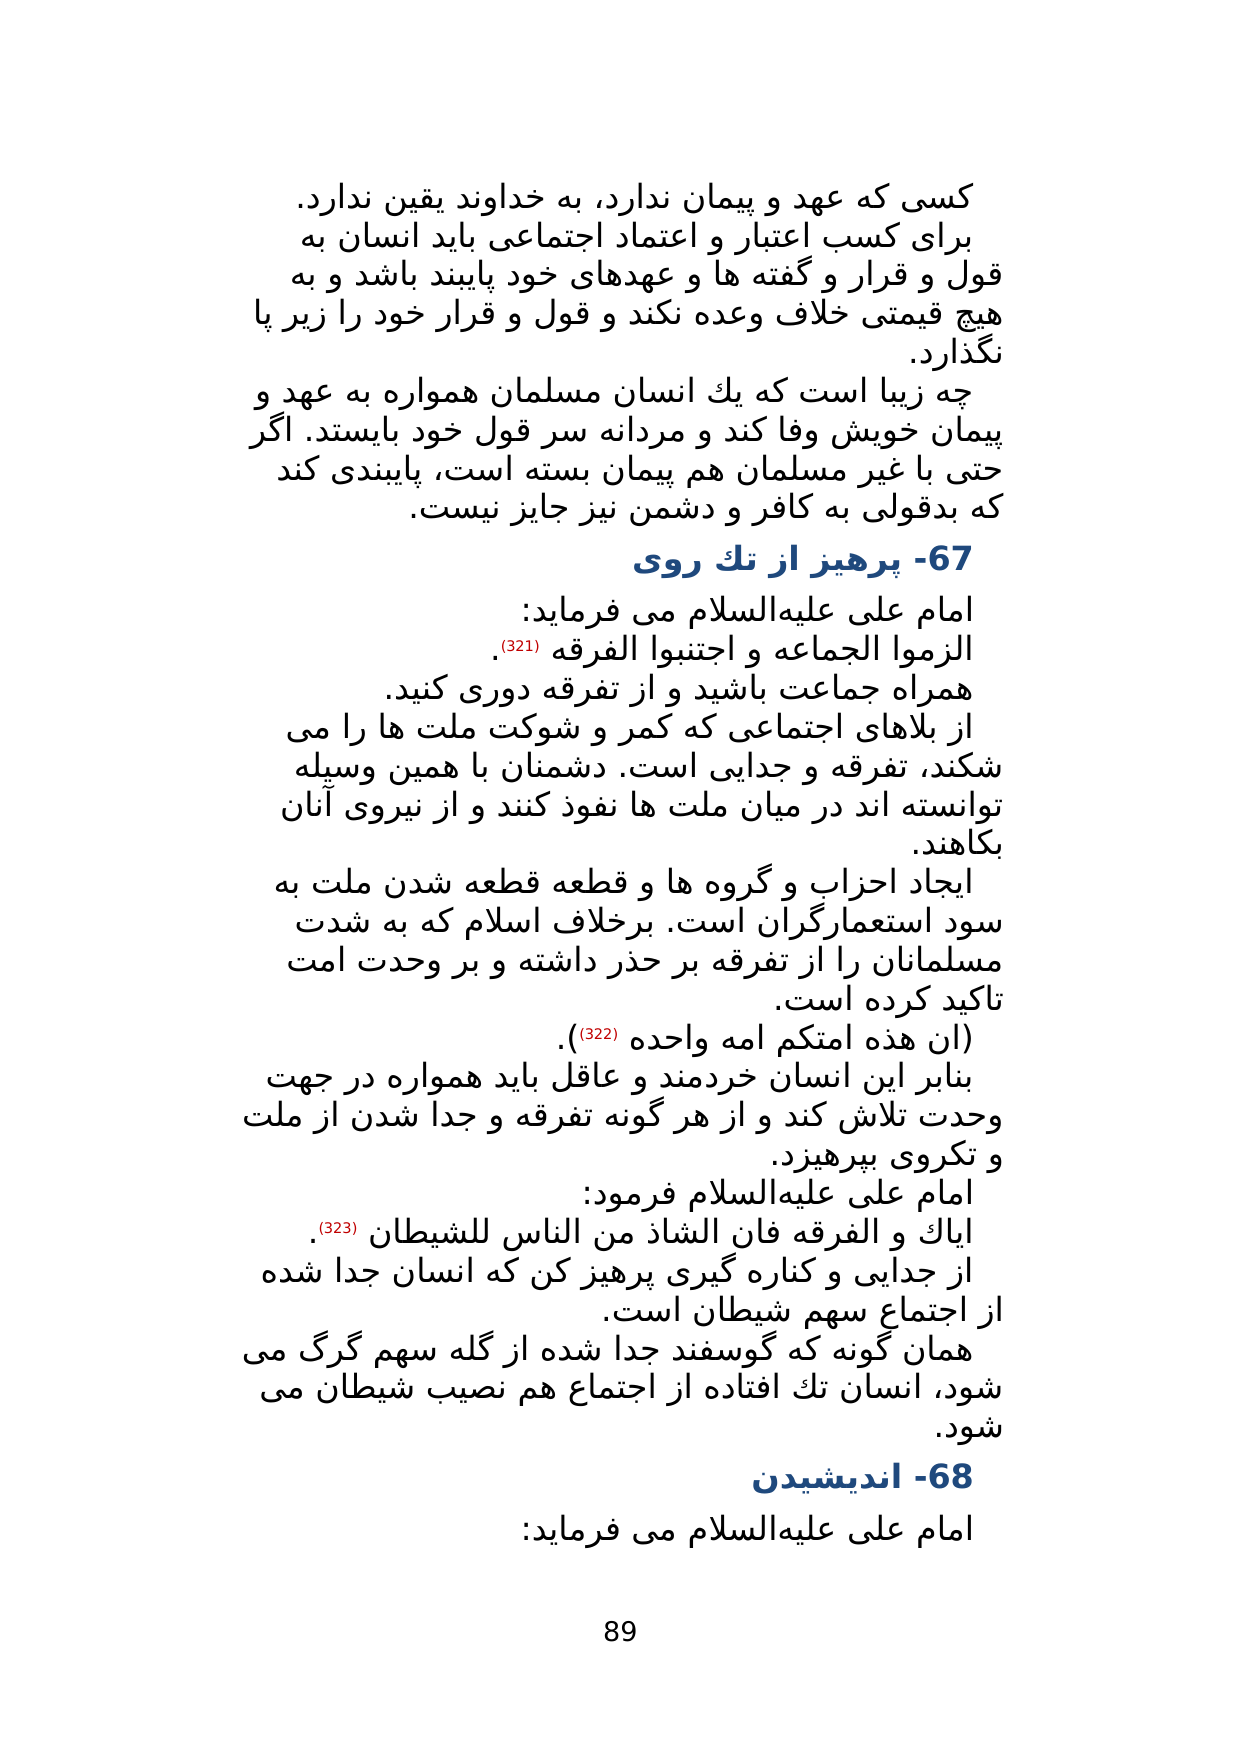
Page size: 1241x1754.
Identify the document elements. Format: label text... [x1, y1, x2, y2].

text چه زيبا است كه يك انسان مسلمان همواره به عهد و پيمان خويش وفا كند و مردانه سر قول خود بايستد. اگر حتى با غير مسلمان هم پيمان بسته است، پايبندى كند كه بدقولى به كافر و دشمن نيز جايز نيست. [236, 371, 1004, 527]
text از جدايى و كناره گيرى پرهيز كن كه انسان جدا شده از اجتماع سهم شيطان است. [236, 1251, 1004, 1329]
text امام على عليه‌السلام فرمود: [236, 1173, 1004, 1212]
text از بلاهاى اجتماعى كه كمر و شوكت ملت ها را مى شكند، تفرقه و جدايى است. دشمنان با همين وسيله توانسته اند در ميان ملت ها نفوذ كنند و از نيروى آنان بكاهند. [236, 707, 1004, 863]
text همان گونه كه گوسفند جدا شده از گله سهم گرگ مى شود، انسان تك افتاده از اجتماع هم نصيب شيطان مى شود. [236, 1329, 1004, 1446]
text امام على عليه‌السلام مى فرمايد: [236, 591, 1004, 629]
text كسى كه عهد و پيمان ندارد، به خداوند يقين ندارد. [236, 177, 1004, 216]
text ايجاد احزاب و گروه ها و قطعه قطعه شدن ملت به سود استعمارگران است. برخلاف اسلام كه به شدت مسلمانان را از تفرقه بر حذر داشته و بر وحدت امت تاكيد كرده است. [236, 863, 1004, 1018]
text (ان هذه امتكم امه واحده (322)). [236, 1018, 1004, 1057]
text الزموا الجماعه و اجتنبوا الفرقه (321). [236, 629, 1004, 668]
text اياك و الفرقه فان الشاذ من الناس للشيطان (323). [236, 1212, 1004, 1251]
text امام على عليه‌السلام مى فرمايد: [236, 1509, 1004, 1548]
text همراه جماعت باشيد و از تفرقه دورى كنيد. [236, 668, 1004, 707]
subtitle 68- انديشيدن [236, 1458, 1004, 1497]
subtitle 67- پرهيز از تك روى [236, 539, 1004, 578]
text براى كسب اعتبار و اعتماد اجتماعى بايد انسان به قول و قرار و گفته ها و عهدهاى خود پايبند باشد و به هيچ قيمتى خلاف وعده نكند و قول و قرار خود را زير پا نگذارد. [236, 216, 1004, 371]
text بنابر اين انسان خردمند و عاقل بايد همواره در جهت وحدت تلاش كند و از هر گونه تفرقه و جدا شدن از ملت و تكروى بپرهيزد. [236, 1057, 1004, 1173]
